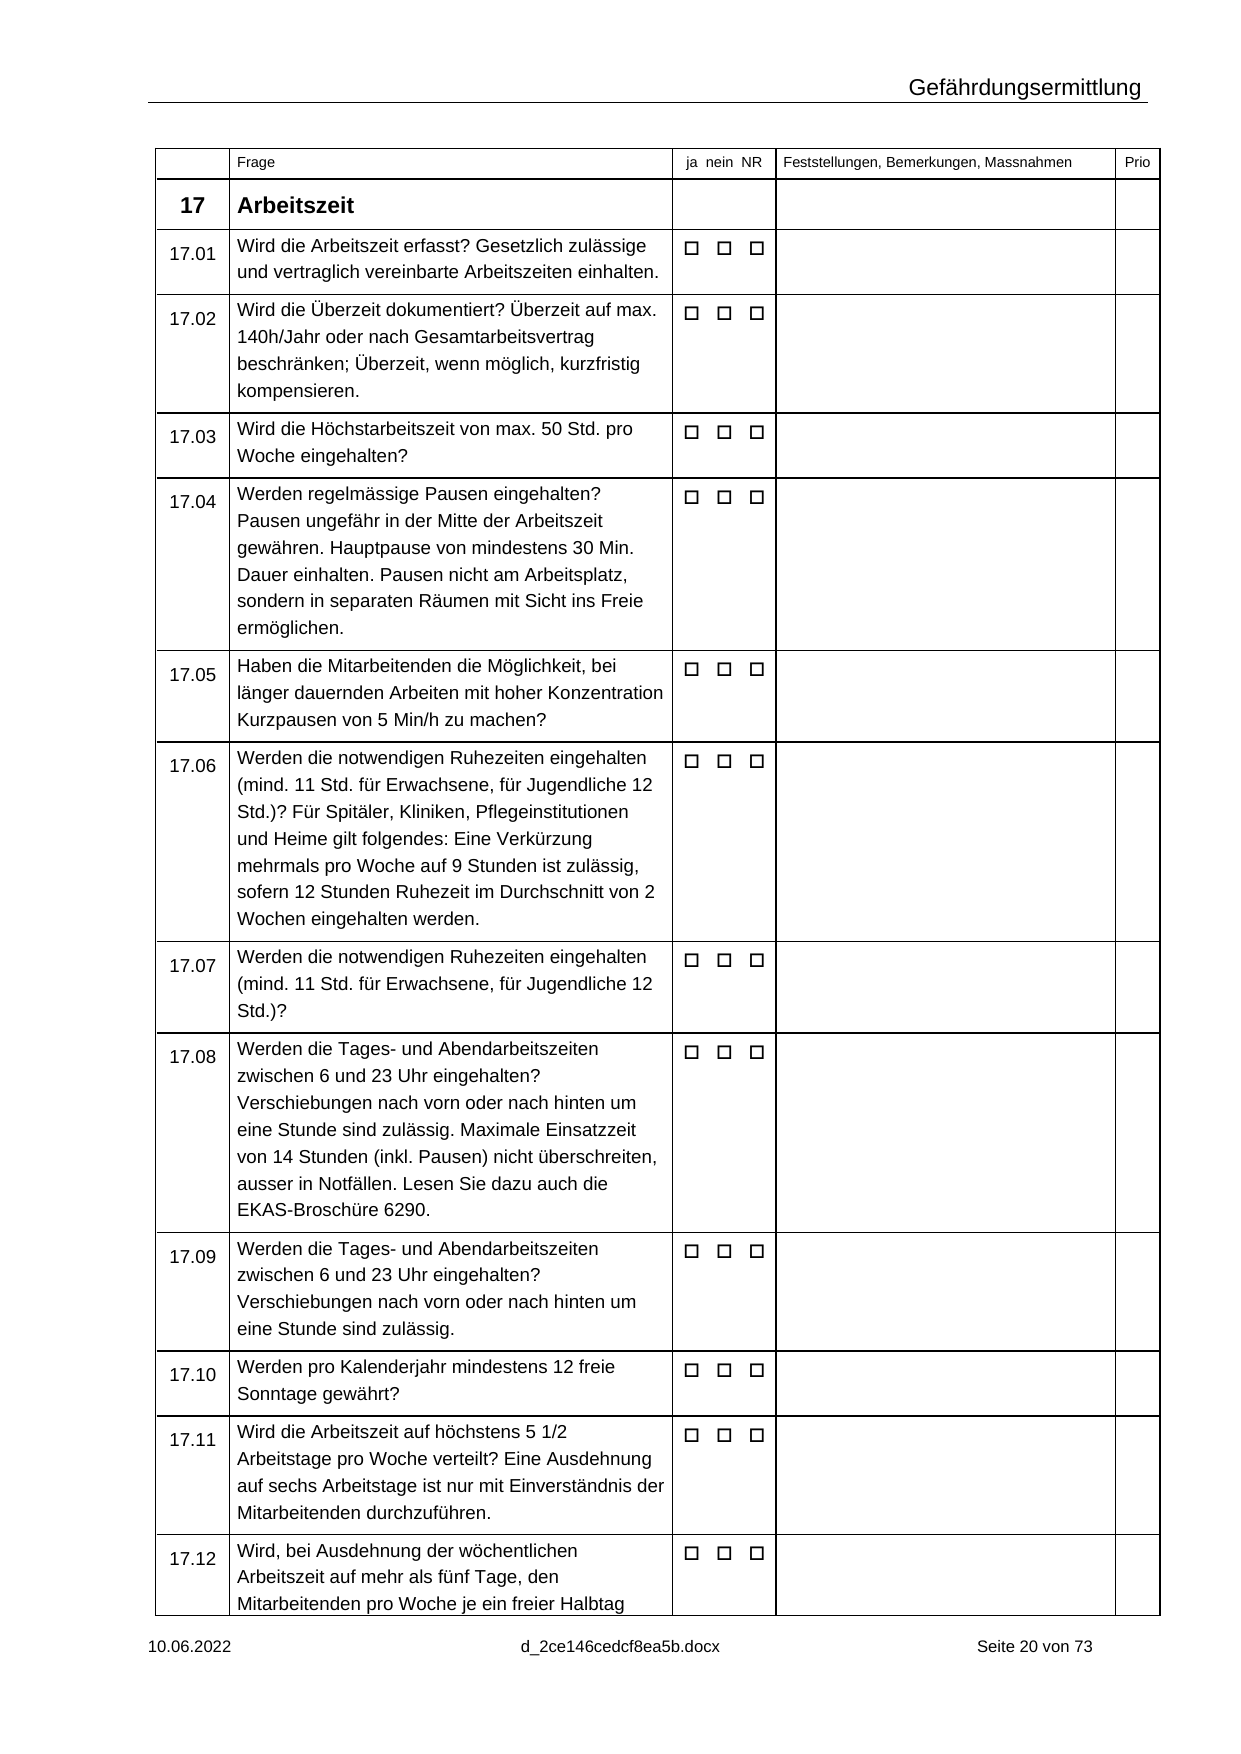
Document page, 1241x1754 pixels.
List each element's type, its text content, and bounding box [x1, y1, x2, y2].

table_cell [673, 414, 775, 477]
table_cell 17.01 [156, 230, 229, 293]
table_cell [230, 1535, 672, 1615]
table_cell [1116, 651, 1159, 741]
table_cell [673, 1034, 775, 1232]
table_cell 17.11 [156, 1416, 229, 1534]
table_cell [673, 295, 775, 412]
table_cell [673, 230, 775, 293]
table_cell [1116, 1233, 1159, 1350]
table_header ja nein NR [673, 149, 775, 178]
table_cell Wird die Arbeitszeit erfasst? Gesetzlich zulässige und vertraglich vereinbarte Arbeitszeiten einhalten. [230, 230, 672, 293]
table_cell [777, 1233, 1115, 1350]
table_cell [1116, 1417, 1159, 1534]
table_cell Werden die notwendigen Ruhezeiten eingehalten (mind. 11 Std. für Erwachsene, für Jugendliche 12 Std.)? Für Spitäler, Kliniken, Pflegeinstitutionen und Heime gilt folgendes: Eine Verkürzung mehrmals pro Woche auf 9 Stunden ist zulässig, sofern 12 Stunden Ruhezeit im Durchschnitt von 2 Wochen eingehalten werden. [230, 743, 672, 941]
table_cell [1116, 180, 1159, 229]
table_cell 17.08 [156, 1033, 229, 1232]
table_cell [1116, 1352, 1159, 1415]
table_cell [777, 295, 1115, 412]
table_cell 17.12 [156, 1535, 229, 1615]
table_cell 17.03 [156, 413, 229, 477]
table_cell Werden die Tages- und Abendarbeitszeiten zwischen 6 und 23 Uhr eingehalten? Verschiebungen nach vorn oder nach hinten um eine Stunde sind zulässig. [230, 1233, 672, 1350]
table_cell [673, 1417, 775, 1534]
table_cell [1116, 743, 1159, 941]
table_cell Haben die Mitarbeitenden die Möglichkeit, bei länger dauernden Arbeiten mit hoher Konzentration Kurzpausen von 5 Min/h zu machen? [230, 651, 672, 741]
table_cell Wird die Höchstarbeitszeit von max. 50 Std. pro Woche eingehalten? [230, 414, 672, 477]
table_cell Arbeitszeit [230, 180, 672, 229]
table_cell 17.06 [156, 742, 229, 941]
table_cell Werden die notwendigen Ruhezeiten eingehalten (mind. 11 Std. für Erwachsene, für Jugendliche 12 Std.)? [230, 942, 672, 1032]
table_cell [777, 414, 1115, 477]
table_cell [777, 942, 1115, 1032]
table_cell 17.05 [156, 651, 229, 741]
table_cell 17.04 [156, 478, 229, 649]
table_cell [673, 942, 775, 1032]
table_header Prio [1116, 149, 1159, 178]
table_cell [673, 1535, 775, 1615]
table_cell [1116, 230, 1159, 293]
table_cell [777, 1034, 1115, 1232]
table_cell [777, 743, 1115, 941]
table_cell [673, 479, 775, 649]
table_cell [673, 180, 775, 229]
table_cell 17 [156, 179, 229, 229]
table_cell [1116, 942, 1159, 1032]
table_cell [1116, 295, 1159, 412]
table_cell Werden regelmässige Pausen eingehalten? Pausen ungefähr in der Mitte der Arbeitszeit gewähren. Hauptpause von mindestens 30 Min. Dauer einhalten. Pausen nicht am Arbeitsplatz, sondern in separaten Räumen mit Sicht ins Freie ermöglichen. [230, 479, 672, 649]
table_cell Wird die Überzeit dokumentiert? Überzeit auf max. 140h/Jahr oder nach Gesamtarbeitsvertrag beschränken; Überzeit, wenn möglich, kurzfristig kompensieren. [230, 295, 672, 412]
table_cell [1116, 1535, 1159, 1615]
table_header Feststellungen, Bemerkungen, Massnahmen [777, 149, 1115, 178]
table_header [156, 149, 229, 178]
table_cell [1116, 1034, 1159, 1232]
table_cell 17.07 [156, 942, 229, 1032]
table_cell [673, 1233, 775, 1350]
table_cell [1116, 479, 1159, 649]
table_cell 17.09 [156, 1233, 229, 1350]
table_cell 17.10 [156, 1351, 229, 1415]
table_cell [673, 651, 775, 741]
table_cell [673, 1352, 775, 1415]
table_cell [777, 230, 1115, 293]
table_cell Werden die Tages- und Abendarbeitszeiten zwischen 6 und 23 Uhr eingehalten? Verschiebungen nach vorn oder nach hinten um eine Stunde sind zulässig. Maximale Einsatzzeit von 14 Stunden (inkl. Pausen) nicht überschreiten, ausser in Notfällen. Lesen Sie dazu auch die EKAS-Broschüre 6290. [230, 1034, 672, 1232]
table_cell [777, 1352, 1115, 1415]
table_cell [777, 479, 1115, 649]
table_cell [777, 180, 1115, 229]
table_cell [777, 1535, 1115, 1615]
table_cell Wird die Arbeitszeit auf höchstens 5 1/2 Arbeitstage pro Woche verteilt? Eine Ausdehnung auf sechs Arbeitstage ist nur mit Einverständnis der Mitarbeitenden durchzuführen. [230, 1417, 672, 1534]
table_cell [777, 651, 1115, 741]
table_cell [673, 743, 775, 941]
table_cell 17.02 [156, 295, 229, 412]
table_cell Werden pro Kalenderjahr mindestens 12 freie Sonntage gewährt? [230, 1352, 672, 1415]
table_cell [777, 1417, 1115, 1534]
table_header Frage [230, 149, 672, 178]
table_cell [1116, 414, 1159, 477]
